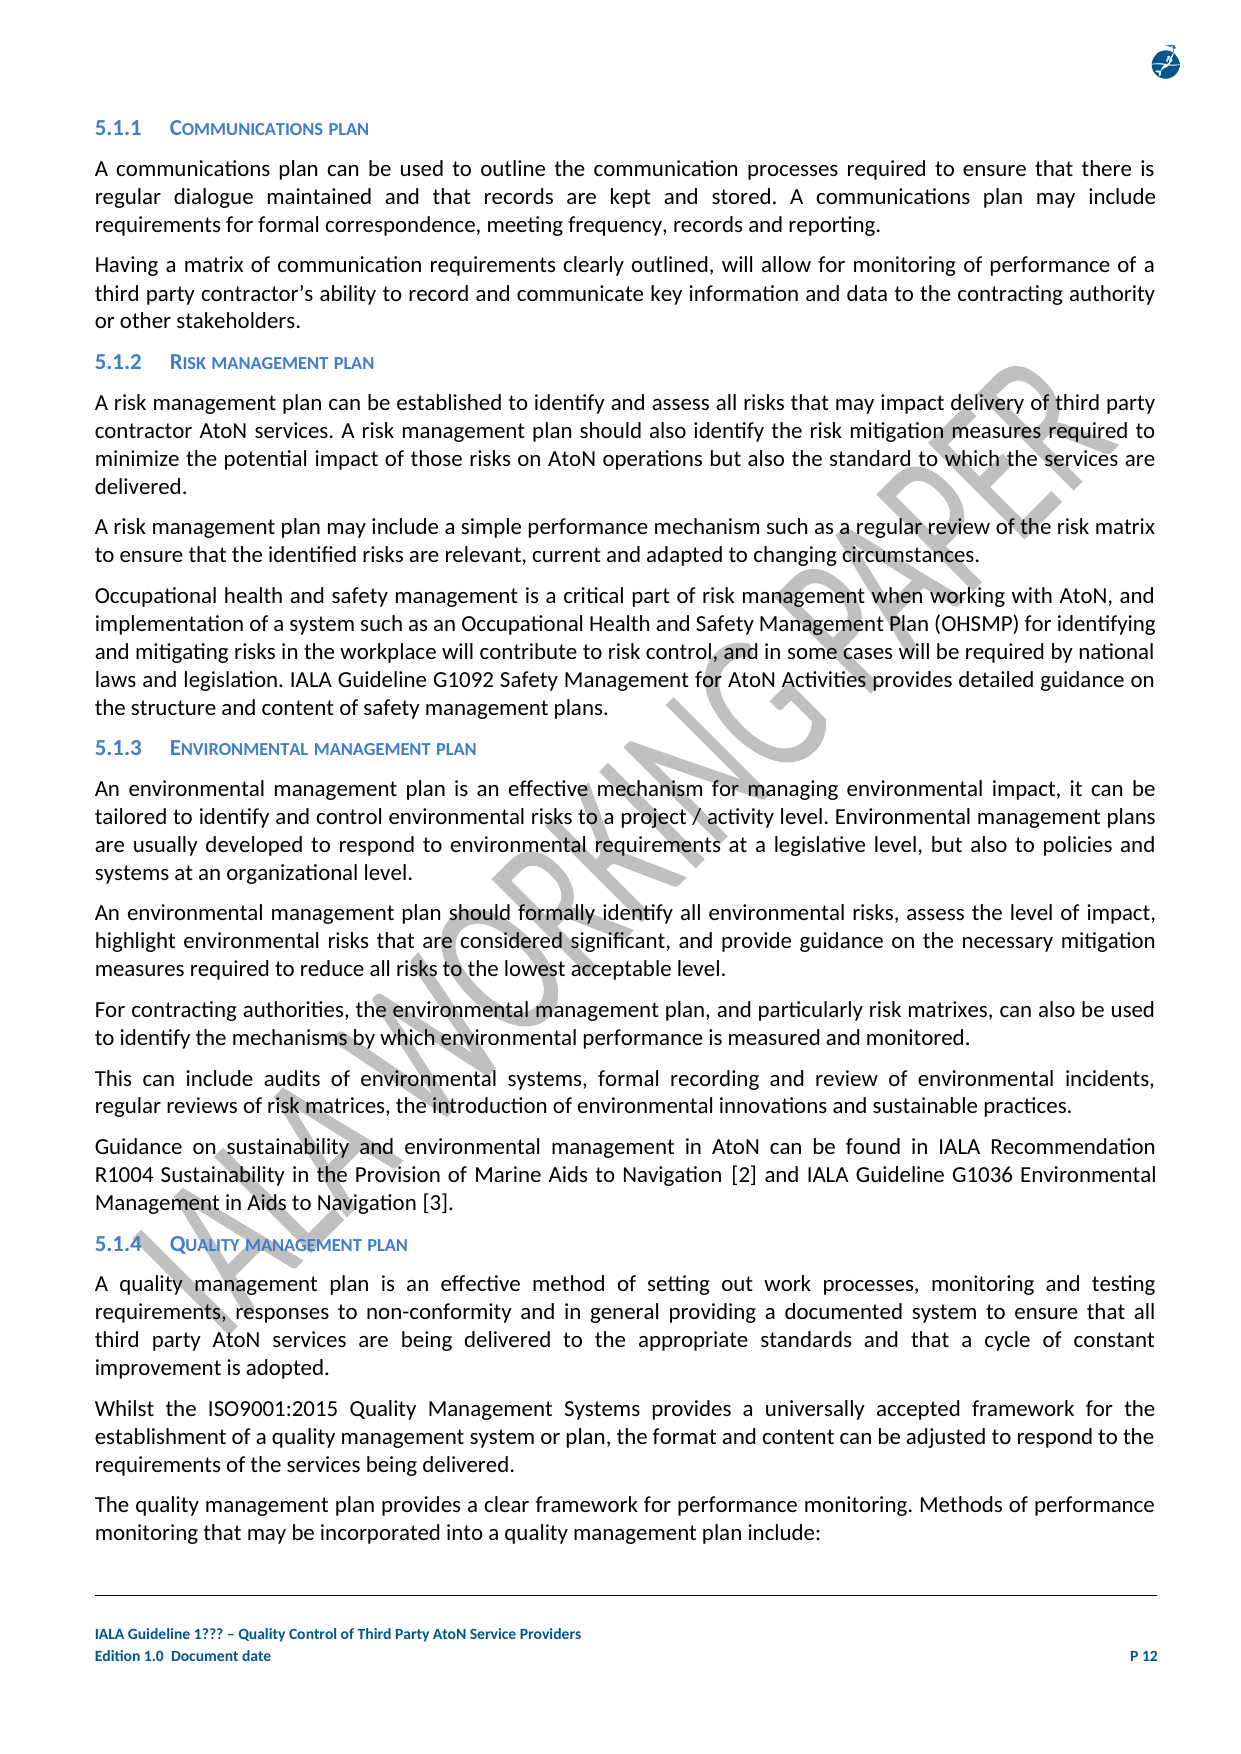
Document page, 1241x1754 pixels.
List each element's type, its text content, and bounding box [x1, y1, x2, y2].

subtitle Environmental management plan [94, 733, 1157, 761]
text Whilst the ISO9001:2015 Quality Management Systems provides a universally accepted framework for the establishment of a quality management system or plan, the format and content can be adjusted to respond to the requirements of the services being delivered. [94, 1394, 1157, 1478]
text A risk management plan may include a simple performance mechanism such as a regular review of the risk matrix to ensure that the identified risks are relevant, current and adapted to changing circumstances. [94, 512, 1157, 568]
text Guidance on sustainability and environmental management in AtoN can be found in IALA Recommendation R1004 Sustainability in the Provision of Marine Aids to Navigation [2] and IALA Guideline G1036 Environmental Management in Aids to Navigation [3]. [94, 1132, 1157, 1216]
text An environmental management plan should formally identify all environmental risks, assess the level of impact, highlight environmental risks that are considered significant, and provide guidance on the necessary mitigation measures required to reduce all risks to the lowest acceptable level. [94, 898, 1157, 983]
text The quality management plan provides a clear framework for performance monitoring. Methods of performance monitoring that may be incorporated into a quality management plan include: [94, 1490, 1157, 1546]
text A communications plan can be used to outline the communication processes required to ensure that there is regular dialogue maintained and that records are kept and stored. A communications plan may include requirements for formal correspondence, meeting frequency, records and reporting. [94, 154, 1157, 238]
text This can include audits of environmental systems, formal recording and review of environmental incidents, regular reviews of risk matrices, the introduction of environmental innovations and sustainable practices. [94, 1064, 1157, 1120]
text Occupational health and safety management is a critical part of risk management when working with AtoN, and implementation of a system such as an Occupational Health and Safety Management Plan (OHSMP) for identifying and mitigating risks in the workplace will contribute to risk control, and in some cases will be required by national laws and legislation. IALA Guideline G1092 Safety Management for AtoN Activities provides detailed guidance on the structure and content of safety management plans. [94, 581, 1157, 721]
subtitle Quality management plan [94, 1229, 1157, 1257]
subtitle Risk management plan [94, 347, 1157, 375]
picture [1120, 0, 1239, 114]
text A quality management plan is an effective method of setting out work processes, monitoring and testing requirements, responses to non-conformity and in general providing a documented system to ensure that all third party AtoN services are being delivered to the appropriate standards and that a cycle of constant improvement is adopted. [94, 1269, 1157, 1381]
text For contracting authorities, the environmental management plan, and particularly risk matrixes, can also be used to identify the mechanisms by which environmental performance is measured and monitored. [94, 995, 1157, 1051]
subtitle Communications plan [94, 113, 1157, 142]
text An environmental management plan is an effective mechanism for managing environmental impact, it can be tailored to identify and control environmental risks to a project / activity level. Environmental management plans are usually developed to respond to environmental requirements at a legislative level, but also to policies and systems at an organizational level. [94, 774, 1157, 886]
text Having a matrix of communication requirements clearly outlined, will allow for monitoring of performance of a third party contractor’s ability to record and communicate key information and data to the contracting authority or other stakeholders. [94, 251, 1157, 335]
text A risk management plan can be established to identify and assess all risks that may impact delivery of third party contractor AtoN services. A risk management plan should also identify the risk mitigation measures required to minimize the potential impact of those risks on AtoN operations but also the standard to which the services are delivered. [94, 388, 1157, 500]
